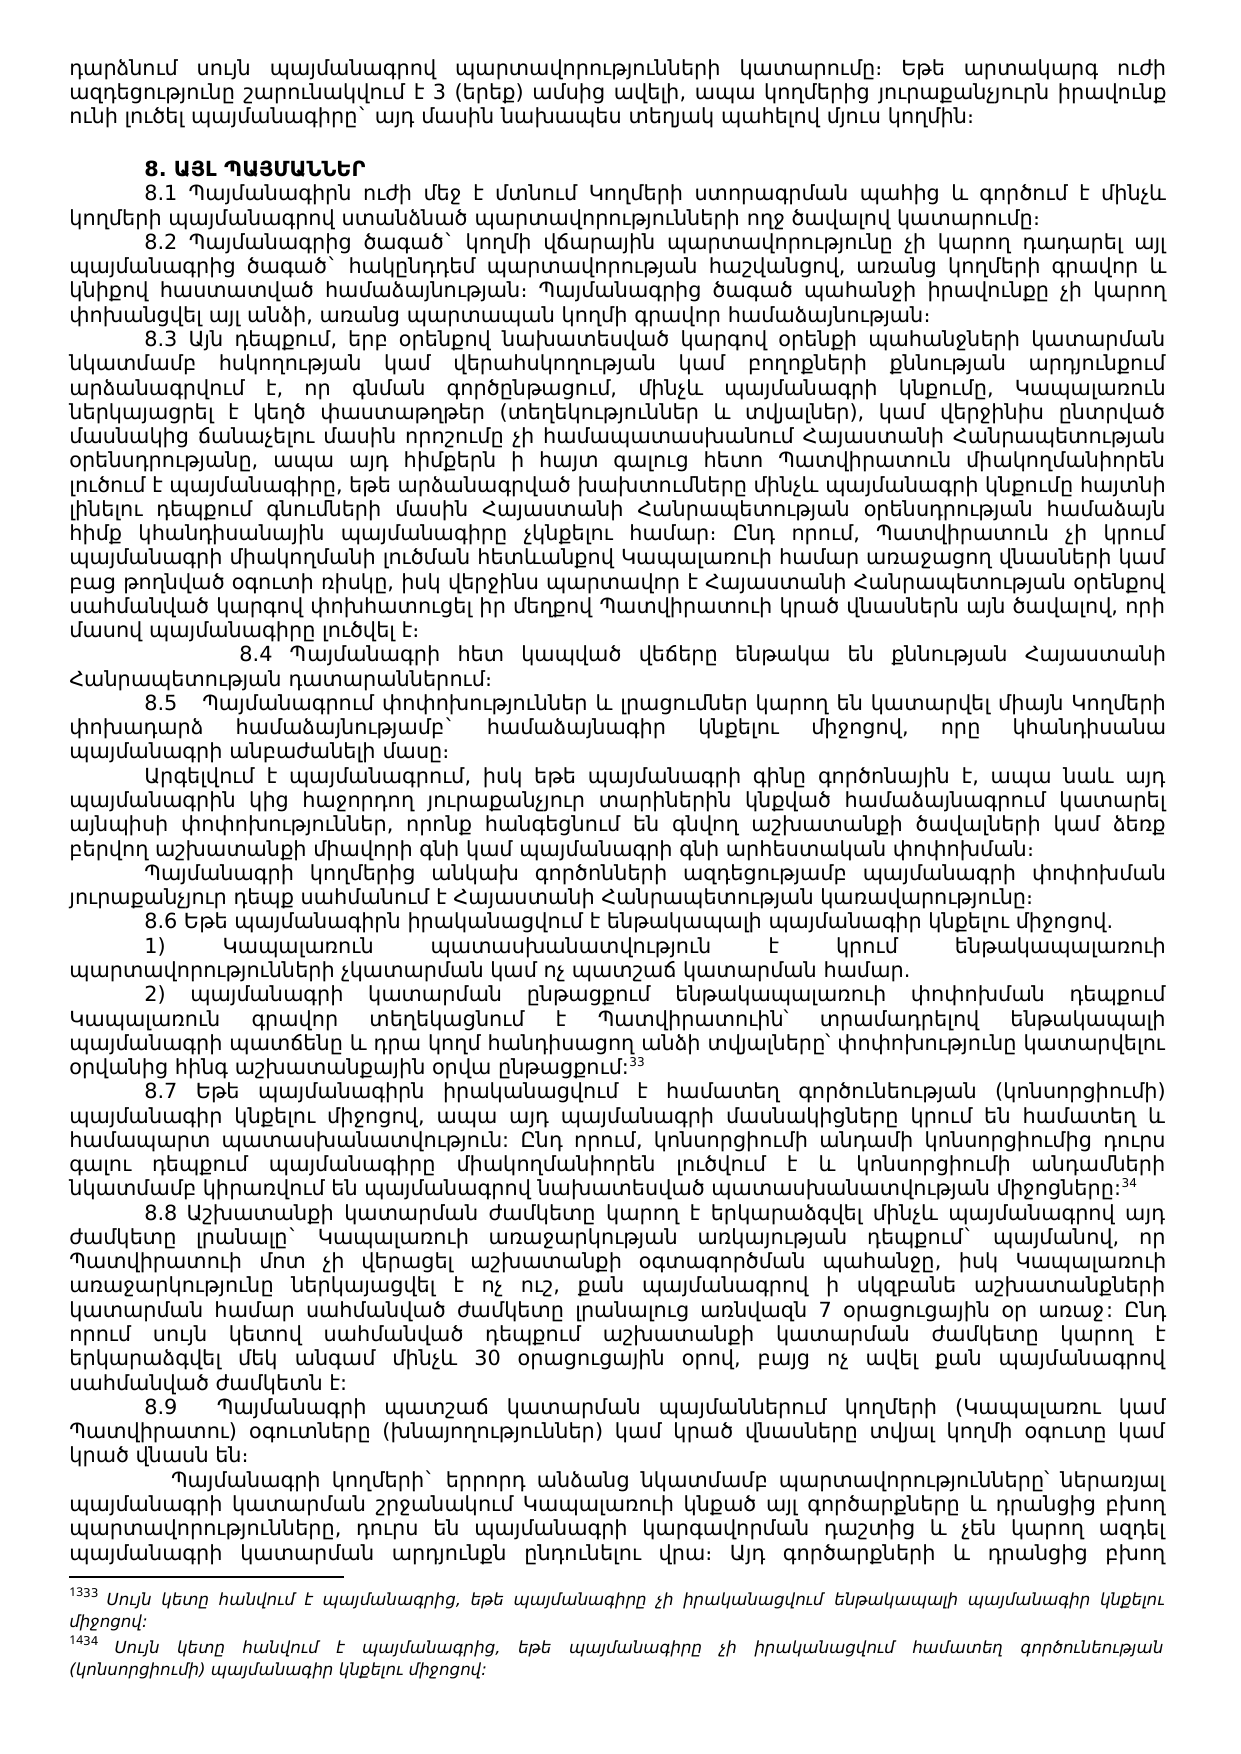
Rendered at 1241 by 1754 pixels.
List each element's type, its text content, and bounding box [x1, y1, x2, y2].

text 8.5 Պայմանագրում փոփոխություններ և լրացումներ կարող են կատարվել միայն Կողմերի փոխադարձ համաձայնությամբ` համաձայնագիր կնքելու միջոցով, որը կհանդիսանա պայմանագրի անբաժանելի մասը։ [69, 691, 1166, 764]
text 8.7 Եթե պայմանագիրն իրականացվում է համատեղ գործունեության (կոնսորցիումի) պայմանագիր կնքելու միջոցով, ապա այդ պայմանագրի մասնակիցները կրում են համատեղ և համապարտ պատասխանատվություն: Ընդ որում, կոնսորցիումի անդամի կոնսորցիումից դուրս գալու դեպքում պայմանագիրը միակողմանիորեն լուծվում է և կոնսորցիումի անդամների նկատմամբ կիրառվում են պայմանագրով նախատեսված պատասխանատվության միջոցները:34 [69, 1079, 1166, 1201]
text 8.8 Աշխատանքի կատարման ժամկետը կարող է երկարաձգվել մինչև պայմանագրով այդ ժամկետը լրանալը` Կապալառուի առաջարկության առկայության դեպքում` պայմանով, որ Պատվիրատուի մոտ չի վերացել աշխատանքի օգտագործման պահանջը, իսկ Կապալառուի առաջարկությունը ներկայացվել է ոչ ուշ, քան պայմանագրով ի սկզբանե աշխատանքների կատարման համար սահմանված ժամկետը լրանալուց առնվազն 7 օրացուցային օր առաջ: Ընդ որում սույն կետով սահմանված դեպքում աշխատանքի կատարման ժամկետը կարող է երկարաձգվել մեկ անգամ մինչև 30 օրացուցային օրով, բայց ոչ ավել քան պայմանագրով սահմանված ժամկետն է: [69, 1201, 1166, 1395]
text Պայմանագրի կողմերից անկախ գործոնների ազդեցությամբ պայմանագրի փոփոխման յուրաքանչյուր դեպք սահմանում է Հայաստանի Հանրապետության կառավարությունը։ [69, 861, 1166, 909]
text 8.1 Պայմանագիրն ուժի մեջ է մտնում Կողմերի ստորագրման պահից և գործում է մինչև կողմերի պայմանագրով ստանձնած պարտավորությունների ողջ ծավալով կատարումը։ [69, 181, 1166, 230]
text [69, 1468, 1166, 1565]
text 8.2 Պայմանագրից ծագած` կողմի վճարային պարտավորությունը չի կարող դադարել այլ պայմանագրից ծագած` հակընդդեմ պարտավորության հաշվանցով, առանց կողմերի գրավոր և կնիքով հաստատված համաձայնության։ Պայմանագրից ծագած պահանջի իրավունքը չի կարող փոխանցվել այլ անձի, առանց պարտապան կողմի գրավոր համաձայնության։ [69, 230, 1166, 327]
text Արգելվում է պայմանագրում, իսկ եթե պայմանագրի գինը գործոնային է, ապա նաև այդ պայմանագրին կից հաջորդող յուրաքանչյուր տարիներին կնքված համաձայնագրում կատարել այնպիսի փոփոխություններ, որոնք հանգեցնում են գնվող աշխատանքի ծավալների կամ ձեռք բերվող աշխատանքի միավորի գնի կամ պայմանագրի գնի արհեստական փոփոխման։ [69, 764, 1166, 861]
text 8.6 Եթե պայմանագիրն իրականացվում է ենթակապալի պայմանագիր կնքելու միջոցով. [69, 909, 1166, 934]
text 2) պայմանագրի կատարման ընթացքում ենթակապալառուի փոփոխման դեպքում Կապալառուն գրավոր տեղեկացնում է Պատվիրատուին՝ տրամադրելով ենթակապալի պայմանագրի պատճենը և դրա կողմ հանդիսացող անձի տվյալները՝ փոփոխությունը կատարվելու օրվանից հինգ աշխատանքային օրվա ընթացքում:33 [69, 982, 1166, 1079]
text 8. ԱՅԼ ՊԱՅՄԱՆՆԵՐ [69, 157, 1166, 181]
text 1) Կապալառուն պատասխանատվություն է կրում ենթակապալառուի պարտավորությունների չկատարման կամ ոչ պատշաճ կատարման համար. [69, 934, 1166, 982]
text 8.9 Պայմանագրի պատշաճ կատարման պայմաններում կողմերի (Կապալառու կամ Պատվիրատու) օգուտները (խնայողություններ) կամ կրած վնասները տվյալ կողմի օգուտը կամ կրած վնասն են։ [69, 1395, 1166, 1468]
text 8.4 Պայմանագրի հետ կապված վեճերը ենթակա են քննության Հայաստանի Հանրապետության դատարաններում։ [69, 642, 1166, 691]
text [69, 56, 1166, 128]
text 8.3 Այն դեպքում, երբ օրենքով նախատեսված կարգով օրենքի պահանջների կատարման նկատմամբ հսկողության կամ վերահսկողության կամ բողոքների քննության արդյունքում արձանագրվում է, որ գնման գործընթացում, մինչև պայմանագրի կնքումը, Կապալառուն ներկայացրել է կեղծ փաստաթղթեր (տեղեկություններ և տվյալներ), կամ վերջինիս ընտրված մասնակից ճանաչելու մասին որոշումը չի համապատասխանում Հայաստանի Հանրապետության օրենսդրությանը, ապա այդ հիմքերն ի հայտ գալուց հետո Պատվիրատուն միակողմանիորեն լուծում է պայմանագիրը, եթե արձանագրված խախտումները մինչև պայմանագրի կնքումը հայտնի լինելու դեպքում գնումների մասին Հայաստանի Հանրապետության օրենսդրության համաձայն հիմք կհանդիսանային պայմանագիրը չկնքելու համար։ Ընդ որում, Պատվիրատուն չի կրում պայմանագրի միակողմանի լուծման հետևանքով Կապալառուի համար առաջացող վնասների կամ բաց թողնված օգուտի ռիսկը, իսկ վերջինս պարտավոր է Հայաստանի Հանրապետության օրենքով սահմանված կարգով փոխհատուցել իր մեղքով Պատվիրատուի կրած վնասներն այն ծավալով, որի մասով պայմանագիրը լուծվել է։ [69, 327, 1166, 642]
